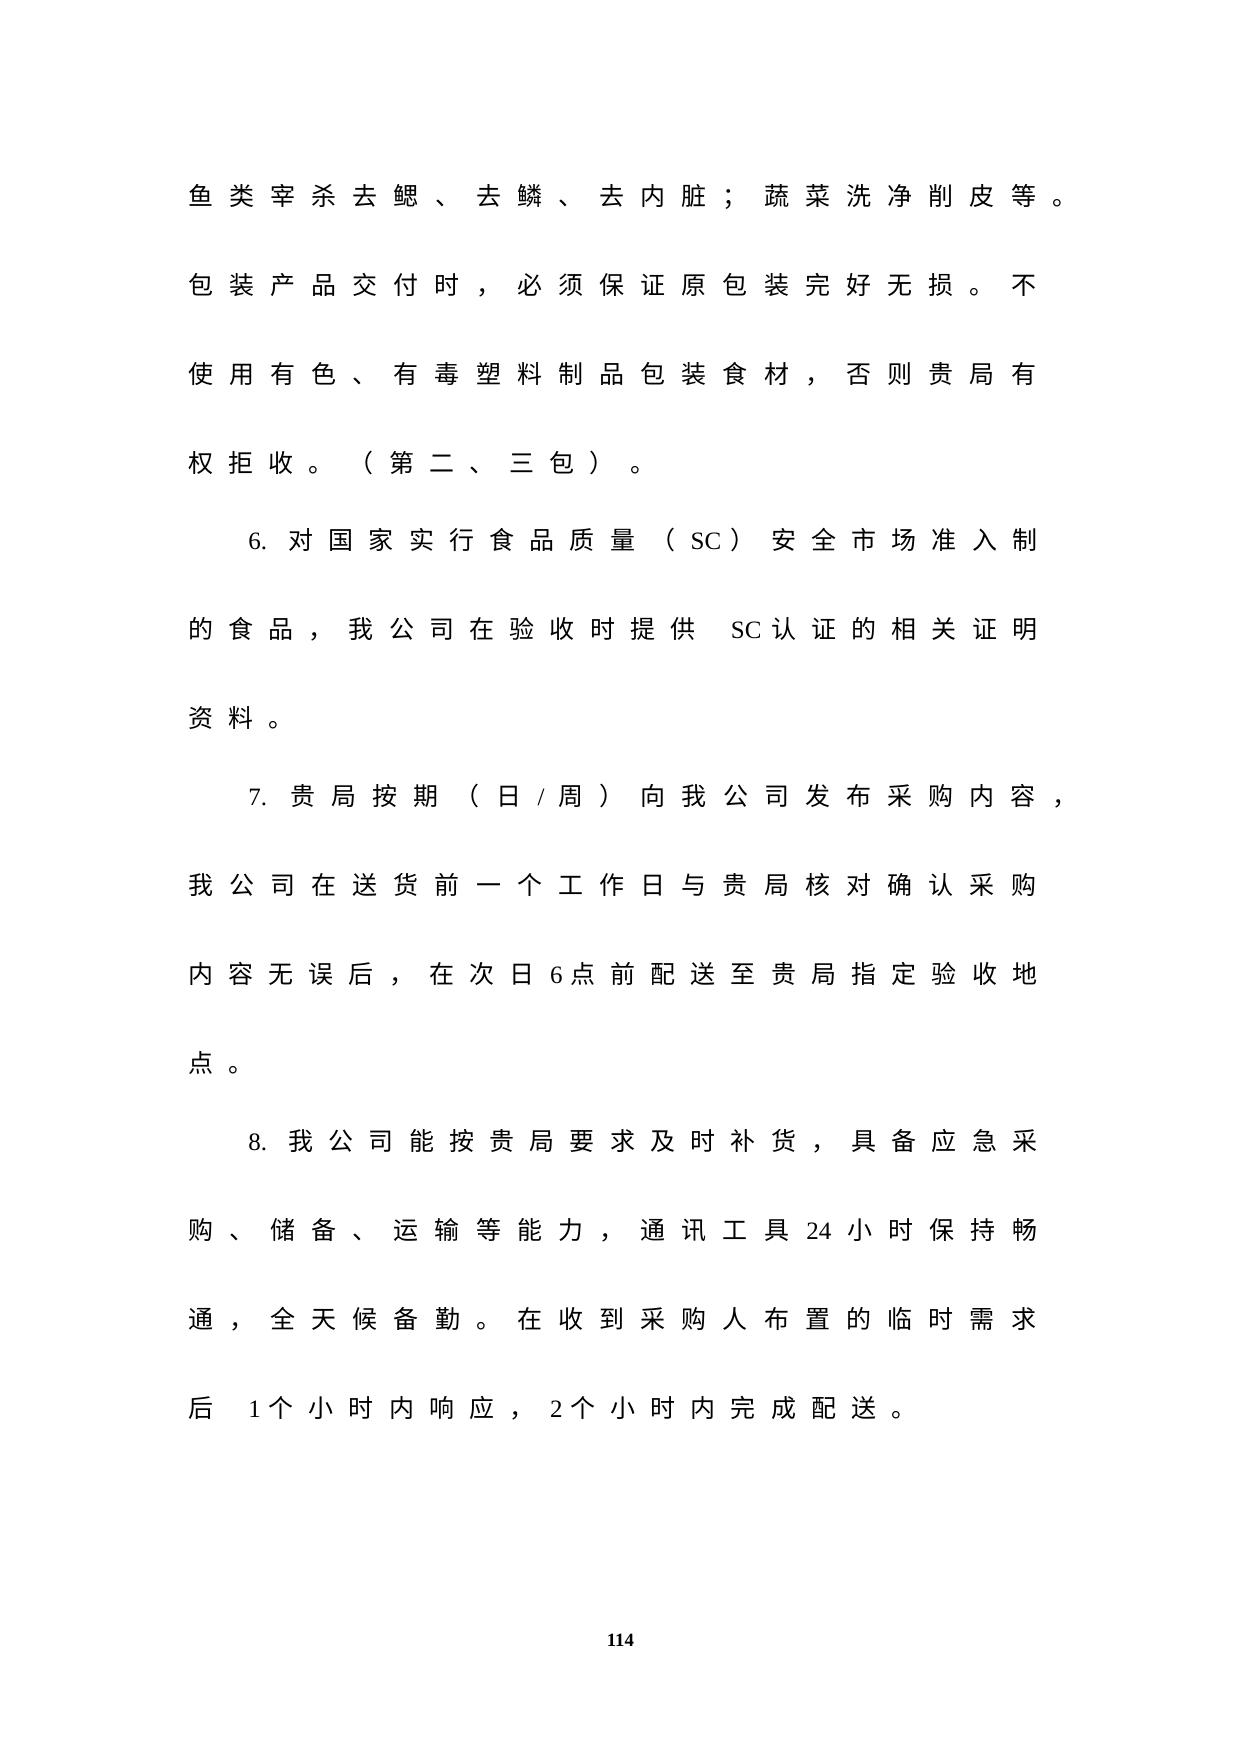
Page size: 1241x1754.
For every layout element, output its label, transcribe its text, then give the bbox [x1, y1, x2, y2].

text 7. 贵局按期（日/周）向我公司发布采购内容，我公司在送货前一个工作日与贵局核对确认采购内容无误后，在次日6点前配送至贵局指定验收地点。 [188, 765, 1052, 1091]
text 8. 我公司能按贵局要求及时补货，具备应急采购、储备、运输等能力，通讯工具24小时保持畅通，全天候备勤。在收到采购人布置的临时需求后 1 个小时内响应，2 个小时内完成配送。 [188, 1109, 1052, 1436]
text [188, 164, 1052, 491]
text 6. 对国家实行食品质量（SC）安全市场准入制的食品，我公司在验收时提供 SC 认证的相关证明资料。 [188, 509, 1052, 747]
